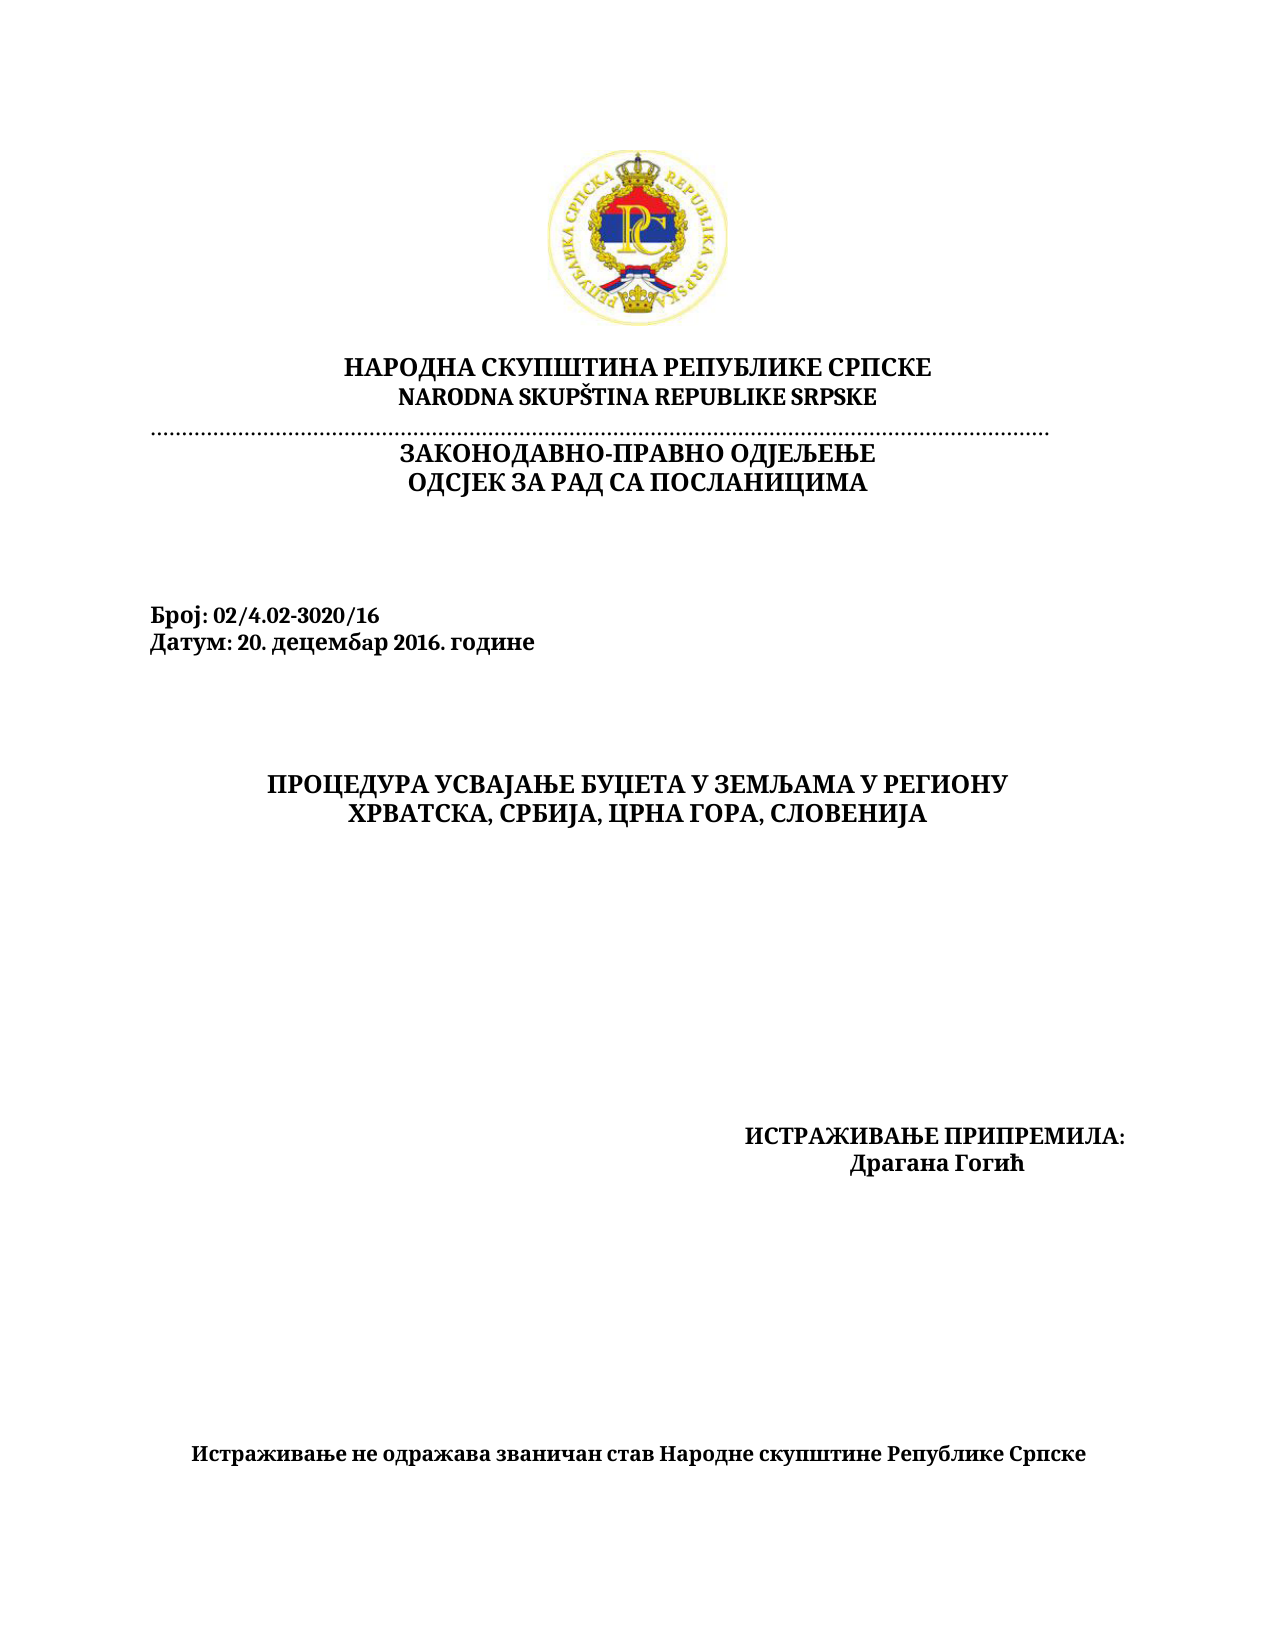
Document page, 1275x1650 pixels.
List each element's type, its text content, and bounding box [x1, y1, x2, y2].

text НАРОДНА СКУПШТИНА РЕПУБЛИКЕ СРПСКЕ [150, 354, 1125, 383]
text ПРОЦЕДУРА УСВАЈАЊЕ БУЏЕТА У ЗЕМЉАМА У РЕГИОНУ [150, 771, 1125, 800]
text Датум: 20. децембaр 2016. године [150, 630, 1125, 656]
text Број: 02/4.02-3020/16 [150, 603, 1125, 630]
text ХРВАТСКА, СРБИЈА, ЦРНА ГОРА, СЛОВЕНИЈА [150, 800, 1125, 829]
text ОДСЈЕК ЗА РАД СА ПОСЛАНИЦИМА [150, 469, 1125, 498]
text ИСТРАЖИВАЊЕ ПРИПРЕМИЛА: [150, 1124, 1125, 1150]
text ................................................................................................................................................ [150, 412, 1125, 440]
text NARODNA SKUPŠTINA REPUBLIKE SRPSKE [150, 383, 1125, 412]
text Драгана Гогић [750, 1150, 1125, 1177]
text Истраживање не одражава званичан став Народне скупштине Републике Српске [150, 1442, 1125, 1466]
text ЗАКОНОДАВНО-ПРАВНО ОДЈЕЉЕЊЕ [150, 440, 1125, 469]
